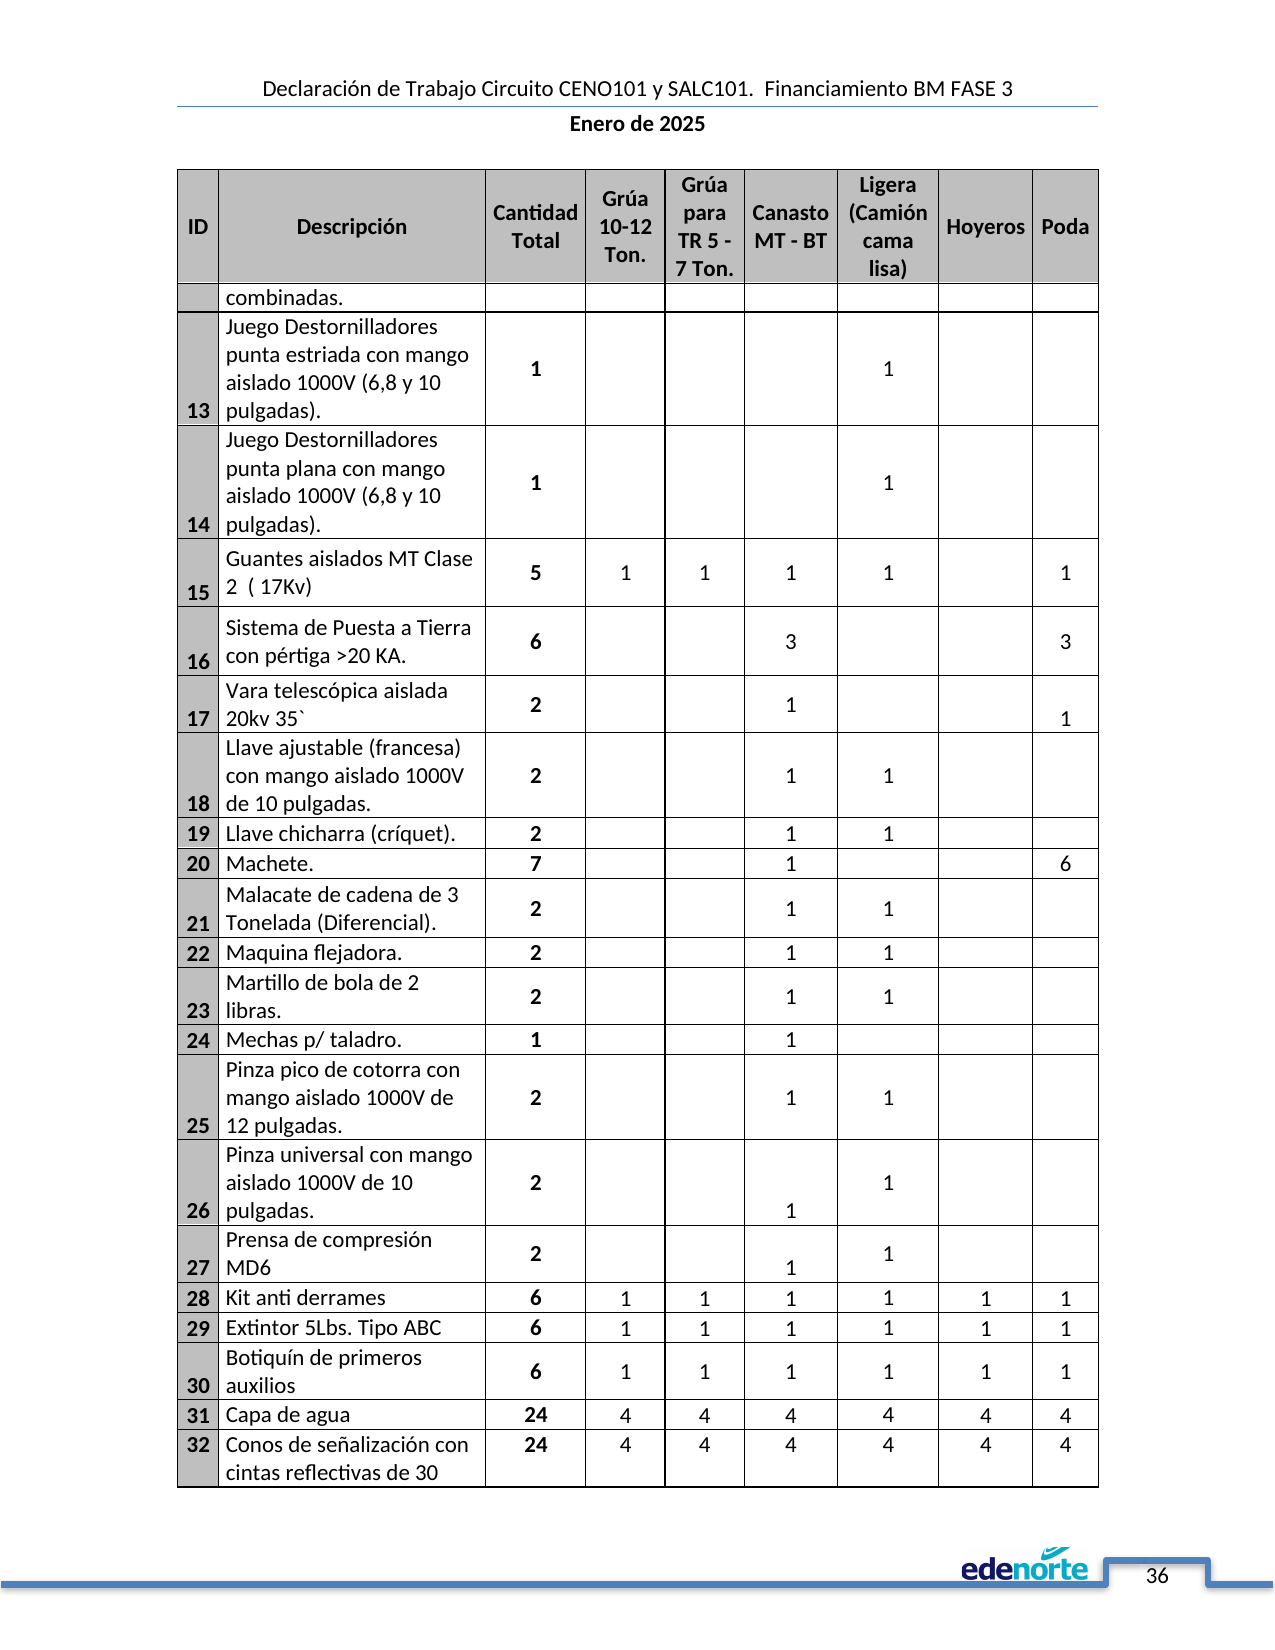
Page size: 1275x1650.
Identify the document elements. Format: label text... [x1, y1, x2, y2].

table_cell 4 [1033, 1400, 1098, 1429]
table_cell 24 [486, 1430, 585, 1486]
table_cell [1033, 1140, 1098, 1224]
table_cell [586, 607, 664, 675]
table_cell Kit anti derrames [219, 1283, 485, 1312]
table_cell 1 [586, 1283, 664, 1312]
table_cell [586, 1140, 664, 1224]
table_cell [939, 539, 1032, 606]
table_cell 1 [939, 1343, 1032, 1399]
table_cell 3 [745, 607, 837, 675]
table_cell Juego Destornilladores punta plana con mango aislado 1000V (6,8 y 10 pulgadas). [219, 426, 485, 538]
table_cell 24 [486, 1400, 585, 1429]
table_cell 1 [745, 1055, 837, 1139]
table_cell [939, 284, 1032, 311]
table_cell 1 [838, 733, 938, 817]
table_cell [586, 284, 664, 311]
table_cell 29 [178, 1313, 218, 1342]
table_cell 1 [838, 539, 938, 606]
table_cell [939, 676, 1032, 732]
table_cell Martillo de bola de 2 libras. [219, 968, 485, 1024]
table_cell Juego de llaves combinadas. [219, 284, 485, 311]
table_cell 1 [586, 539, 664, 606]
table_cell Extintor 5Lbs. Tipo ABC [219, 1313, 485, 1342]
table_cell 2 [486, 879, 585, 937]
table_cell Mechas p/ taladro. [219, 1025, 485, 1054]
table_cell 2 [486, 968, 585, 1024]
table_cell 4 [939, 1400, 1032, 1429]
table_cell 1 [486, 1025, 585, 1054]
table_cell [1033, 1055, 1098, 1139]
table_cell [666, 313, 744, 424]
table_cell 1 [745, 879, 837, 937]
table_cell 25 [178, 1055, 218, 1139]
table_cell Vara telescópica aislada 20kv 35` [219, 676, 485, 732]
table_cell Pinza pico de cotorra con mango aislado 1000V de 12 pulgadas. [219, 1055, 485, 1139]
table_cell Sistema de Puesta a Tierra con pértiga >20 KA. [219, 607, 485, 675]
table_cell 24 [178, 1025, 218, 1054]
table_cell [586, 879, 664, 937]
table_cell 2 [486, 676, 585, 732]
table_cell [586, 818, 664, 847]
table_cell [745, 426, 837, 538]
table_cell 1 [939, 1283, 1032, 1312]
table_cell 1 [745, 938, 837, 967]
table_header Hoyeros [939, 170, 1032, 282]
table_cell [1033, 313, 1098, 424]
table_cell 15 [178, 539, 218, 606]
table_cell 1 [486, 426, 585, 538]
table_cell 1 [745, 818, 837, 847]
table_cell 1 [838, 1313, 938, 1342]
table_cell 4 [745, 1430, 837, 1486]
table_cell 1 [838, 938, 938, 967]
table_cell [838, 1025, 938, 1054]
table_cell [666, 1025, 744, 1054]
table_cell Llave ajustable (francesa) con mango aislado 1000V de 10 pulgadas. [219, 733, 485, 817]
table_cell [939, 968, 1032, 1024]
table_cell 1 [745, 1140, 837, 1224]
table_cell [939, 607, 1032, 675]
table_cell 2 [486, 938, 585, 967]
table_cell 1 [745, 539, 837, 606]
table_cell [666, 1055, 744, 1139]
table_cell [666, 818, 744, 847]
table_cell 1 [745, 1025, 837, 1054]
table_cell 1 [586, 1313, 664, 1342]
table_cell [1033, 1025, 1098, 1054]
table_cell 32 [178, 1430, 218, 1486]
table_header Canasto MT - BT [745, 170, 837, 282]
table_cell [586, 1055, 664, 1139]
table_cell [586, 1025, 664, 1054]
table_cell Botiquín de primeros auxilios [219, 1343, 485, 1399]
table_cell 2 [486, 818, 585, 847]
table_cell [219, 1430, 485, 1486]
table_cell [939, 818, 1032, 847]
table_cell [939, 733, 1032, 817]
table_cell [666, 879, 744, 937]
table_cell Llave chicharra (críquet). [219, 818, 485, 847]
table_cell [939, 1055, 1032, 1139]
table_cell [939, 426, 1032, 538]
table_header Poda [1033, 170, 1098, 282]
table_cell [666, 676, 744, 732]
table_cell 2 [486, 1140, 585, 1224]
table_cell 1 [838, 1343, 938, 1399]
table_cell 7 [486, 849, 585, 878]
table_cell 1 [1033, 539, 1098, 606]
table_cell 1 [745, 1313, 837, 1342]
table_cell 1 [745, 1343, 837, 1399]
table_cell 1 [745, 1283, 837, 1312]
table_cell Juego Destornilladores punta estriada con mango aislado 1000V (6,8 y 10 pulgadas). [219, 313, 485, 424]
table_cell 27 [178, 1226, 218, 1282]
table_cell 1 [745, 676, 837, 732]
table_cell 1 [666, 1313, 744, 1342]
table_cell 1 [838, 968, 938, 1024]
table_cell [838, 849, 938, 878]
table_cell [939, 1140, 1032, 1224]
table_header Grúa 10-12 Ton. [586, 170, 664, 282]
table_cell [586, 1226, 664, 1282]
table_cell [586, 426, 664, 538]
table_cell [586, 313, 664, 424]
table_cell [939, 1226, 1032, 1282]
table_cell [1033, 426, 1098, 538]
table_cell 31 [178, 1400, 218, 1429]
table_cell 1 [838, 284, 938, 311]
table_cell [586, 968, 664, 1024]
table_cell [939, 879, 1032, 937]
table_cell [1033, 1226, 1098, 1282]
table_cell 1 [1033, 1313, 1098, 1342]
table_cell 4 [939, 1430, 1032, 1486]
table_cell 2 [486, 284, 585, 311]
table_cell 1 [745, 968, 837, 1024]
table_cell [586, 676, 664, 732]
table_cell Prensa de compresión MD6 [219, 1226, 485, 1282]
table_cell [1033, 938, 1098, 967]
table_cell [666, 1140, 744, 1224]
table_header ID [178, 170, 218, 282]
table_cell Pinza universal con mango aislado 1000V de 10 pulgadas. [219, 1140, 485, 1224]
table_cell [838, 607, 938, 675]
table_cell 1 [838, 1055, 938, 1139]
table_cell 1 [486, 313, 585, 424]
table_cell 5 [486, 539, 585, 606]
table_cell 1 [939, 1313, 1032, 1342]
table_cell 1 [666, 1283, 744, 1312]
table_cell 18 [178, 733, 218, 817]
table_header Descripción [219, 170, 485, 282]
table_cell [838, 676, 938, 732]
table_cell [939, 1025, 1032, 1054]
table_cell 22 [178, 938, 218, 967]
table_cell 4 [838, 1430, 938, 1486]
table_header Grúa para TR 5 - 7 Ton. [666, 170, 744, 282]
table_cell 4 [666, 1430, 744, 1486]
table_cell 1 [838, 879, 938, 937]
table_cell 1 [745, 849, 837, 878]
table_cell 28 [178, 1283, 218, 1312]
table_cell 1 [586, 1343, 664, 1399]
table_cell 1 [838, 1283, 938, 1312]
table_cell 20 [178, 849, 218, 878]
table_cell 30 [178, 1343, 218, 1399]
table_cell 6 [486, 1283, 585, 1312]
table_cell [1033, 284, 1098, 311]
table_cell 1 [745, 733, 837, 817]
table_cell [1033, 879, 1098, 937]
table_cell 1 [745, 284, 837, 311]
table_header Ligera (Camión cama lisa) [838, 170, 938, 282]
table_cell Maquina flejadora. [219, 938, 485, 967]
table_cell 3 [1033, 607, 1098, 675]
table_cell 26 [178, 1140, 218, 1224]
table_cell [666, 968, 744, 1024]
table_cell Capa de agua [219, 1400, 485, 1429]
table_cell [939, 849, 1032, 878]
table_cell [586, 938, 664, 967]
table_cell 1 [838, 313, 938, 424]
picture [961, 1547, 1088, 1580]
table_cell 1 [838, 1226, 938, 1282]
table_cell 17 [178, 676, 218, 732]
table_cell 1 [666, 539, 744, 606]
table_cell 23 [178, 968, 218, 1024]
table_cell 4 [586, 1430, 664, 1486]
table_cell 4 [745, 1400, 837, 1429]
table_cell 16 [178, 607, 218, 675]
table_cell 1 [1033, 1283, 1098, 1312]
table_cell [666, 284, 744, 311]
table_cell 6 [486, 1343, 585, 1399]
table_cell 2 [486, 1226, 585, 1282]
table_cell 4 [1033, 1430, 1098, 1486]
table_cell [666, 607, 744, 675]
table_cell Malacate de cadena de 3 Tonelada (Diferencial). [219, 879, 485, 937]
table_cell 2 [486, 1055, 585, 1139]
table_cell [745, 313, 837, 424]
table_cell 13 [178, 313, 218, 424]
table_cell [586, 733, 664, 817]
table_cell [1033, 818, 1098, 847]
table_cell 1 [838, 1140, 938, 1224]
table_cell [586, 849, 664, 878]
table_cell [666, 938, 744, 967]
table_cell 1 [838, 426, 938, 538]
table_cell 19 [178, 818, 218, 847]
table_cell [666, 426, 744, 538]
table_cell 21 [178, 879, 218, 937]
table_header Cantidad Total [486, 170, 585, 282]
table_cell 1 [666, 1343, 744, 1399]
table_cell [666, 849, 744, 878]
table_cell [939, 313, 1032, 424]
table_cell 1 [838, 818, 938, 847]
table_cell [1033, 733, 1098, 817]
table_cell [666, 733, 744, 817]
table_cell 6 [1033, 849, 1098, 878]
table_cell Machete. [219, 849, 485, 878]
table_cell 14 [178, 426, 218, 538]
table_cell [939, 938, 1032, 967]
table_cell [1033, 968, 1098, 1024]
table_cell 12 [178, 284, 218, 311]
table_cell 6 [486, 1313, 585, 1342]
table_cell 4 [838, 1400, 938, 1429]
table_cell [666, 1226, 744, 1282]
table_cell 1 [1033, 676, 1098, 732]
table_cell 4 [666, 1400, 744, 1429]
table_cell 1 [1033, 1343, 1098, 1399]
table_cell 1 [745, 1226, 837, 1282]
table_cell 4 [586, 1400, 664, 1429]
table_cell Guantes aislados MT Clase 2 ( 17Kv) [219, 539, 485, 606]
table_cell 6 [486, 607, 585, 675]
table_cell 2 [486, 733, 585, 817]
